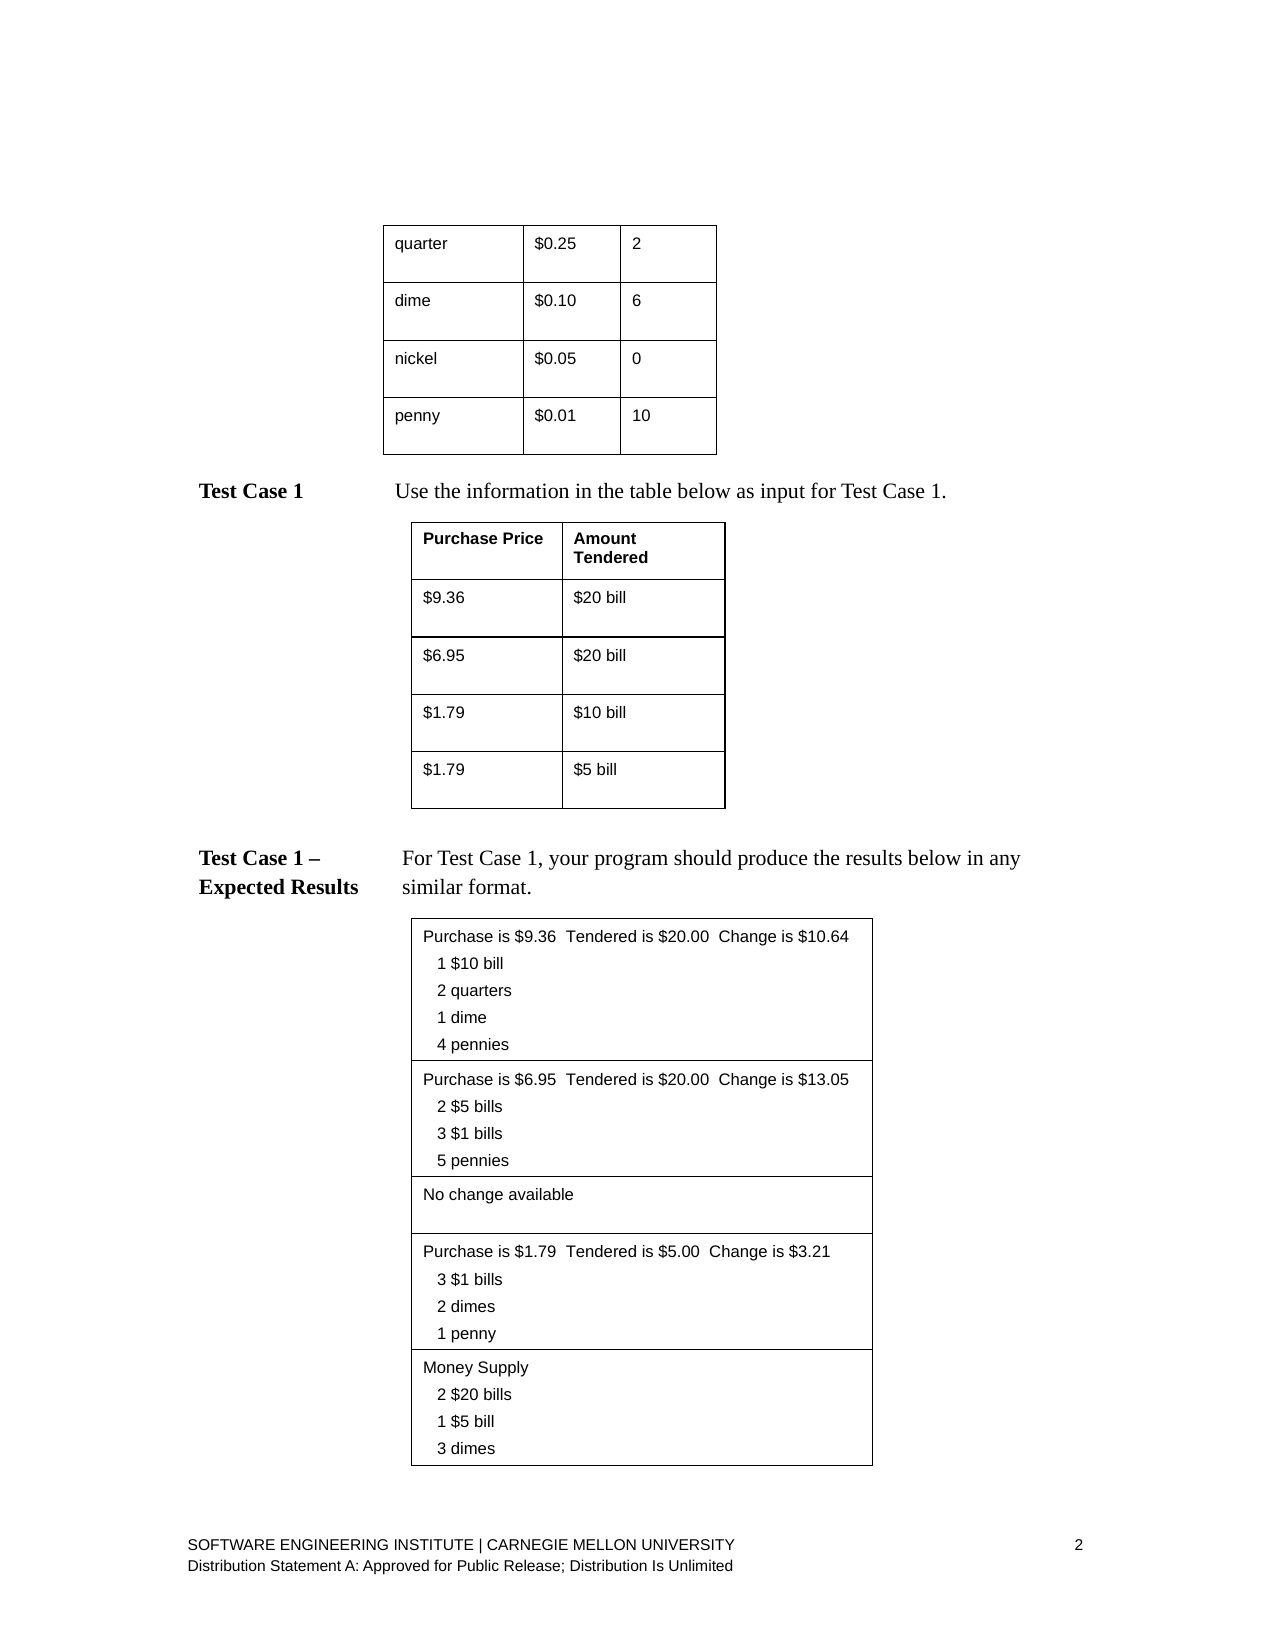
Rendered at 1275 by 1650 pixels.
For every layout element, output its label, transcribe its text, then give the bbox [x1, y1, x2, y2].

table_cell $10 bill [563, 695, 724, 751]
table_cell $5 bill [563, 752, 724, 808]
table_cell Purchase Price [412, 523, 562, 579]
table_cell penny [384, 398, 523, 454]
table_cell Purchase is $1.79 Tendered is $5.00 Change is $3.21 3 $1 bills 2 dimes 1 penny [412, 1234, 872, 1349]
table_cell 6 [621, 283, 716, 339]
table_cell $0.01 [524, 398, 620, 454]
table_cell $20 bill [563, 580, 724, 636]
table_cell $0.10 [524, 283, 620, 339]
table_cell Purchase is $6.95 Tendered is $20.00 Change is $13.05 2 $5 bills 3 $1 bills 5 pennies [412, 1061, 872, 1176]
table_cell For Test Case 1, your program should produce the results below in any similar format. [391, 808, 1087, 918]
table_cell nickel [384, 341, 523, 397]
table_cell quarter [384, 226, 523, 282]
table_cell $20 bill [563, 638, 724, 694]
table_cell Amount Tendered [563, 523, 724, 579]
table_cell 10 [621, 398, 716, 454]
table_cell 2 [621, 226, 716, 282]
table_cell Test Case 1 [188, 454, 383, 522]
table_cell dime [384, 283, 523, 339]
table_cell $0.05 [524, 341, 620, 397]
table_cell $6.95 [412, 638, 562, 694]
table_cell $0.25 [524, 226, 620, 282]
table_cell No change available [412, 1177, 872, 1233]
table_cell 0 [621, 341, 716, 397]
table_cell $1.79 [412, 695, 562, 751]
table_cell Purchase is $9.36 Tendered is $20.00 Change is $10.64 1 $10 bill 2 quarters 1 dime 4 pennies [412, 919, 872, 1060]
table_cell Money Supply 2 $20 bills 1 $5 bill 3 dimes [412, 1350, 872, 1464]
table_cell Use the information in the table below as input for Test Case 1. [383, 454, 1087, 522]
table_cell $1.79 [412, 752, 562, 808]
table_cell $9.36 [412, 580, 562, 636]
table_cell Test Case 1 – Expected Results [188, 808, 391, 918]
